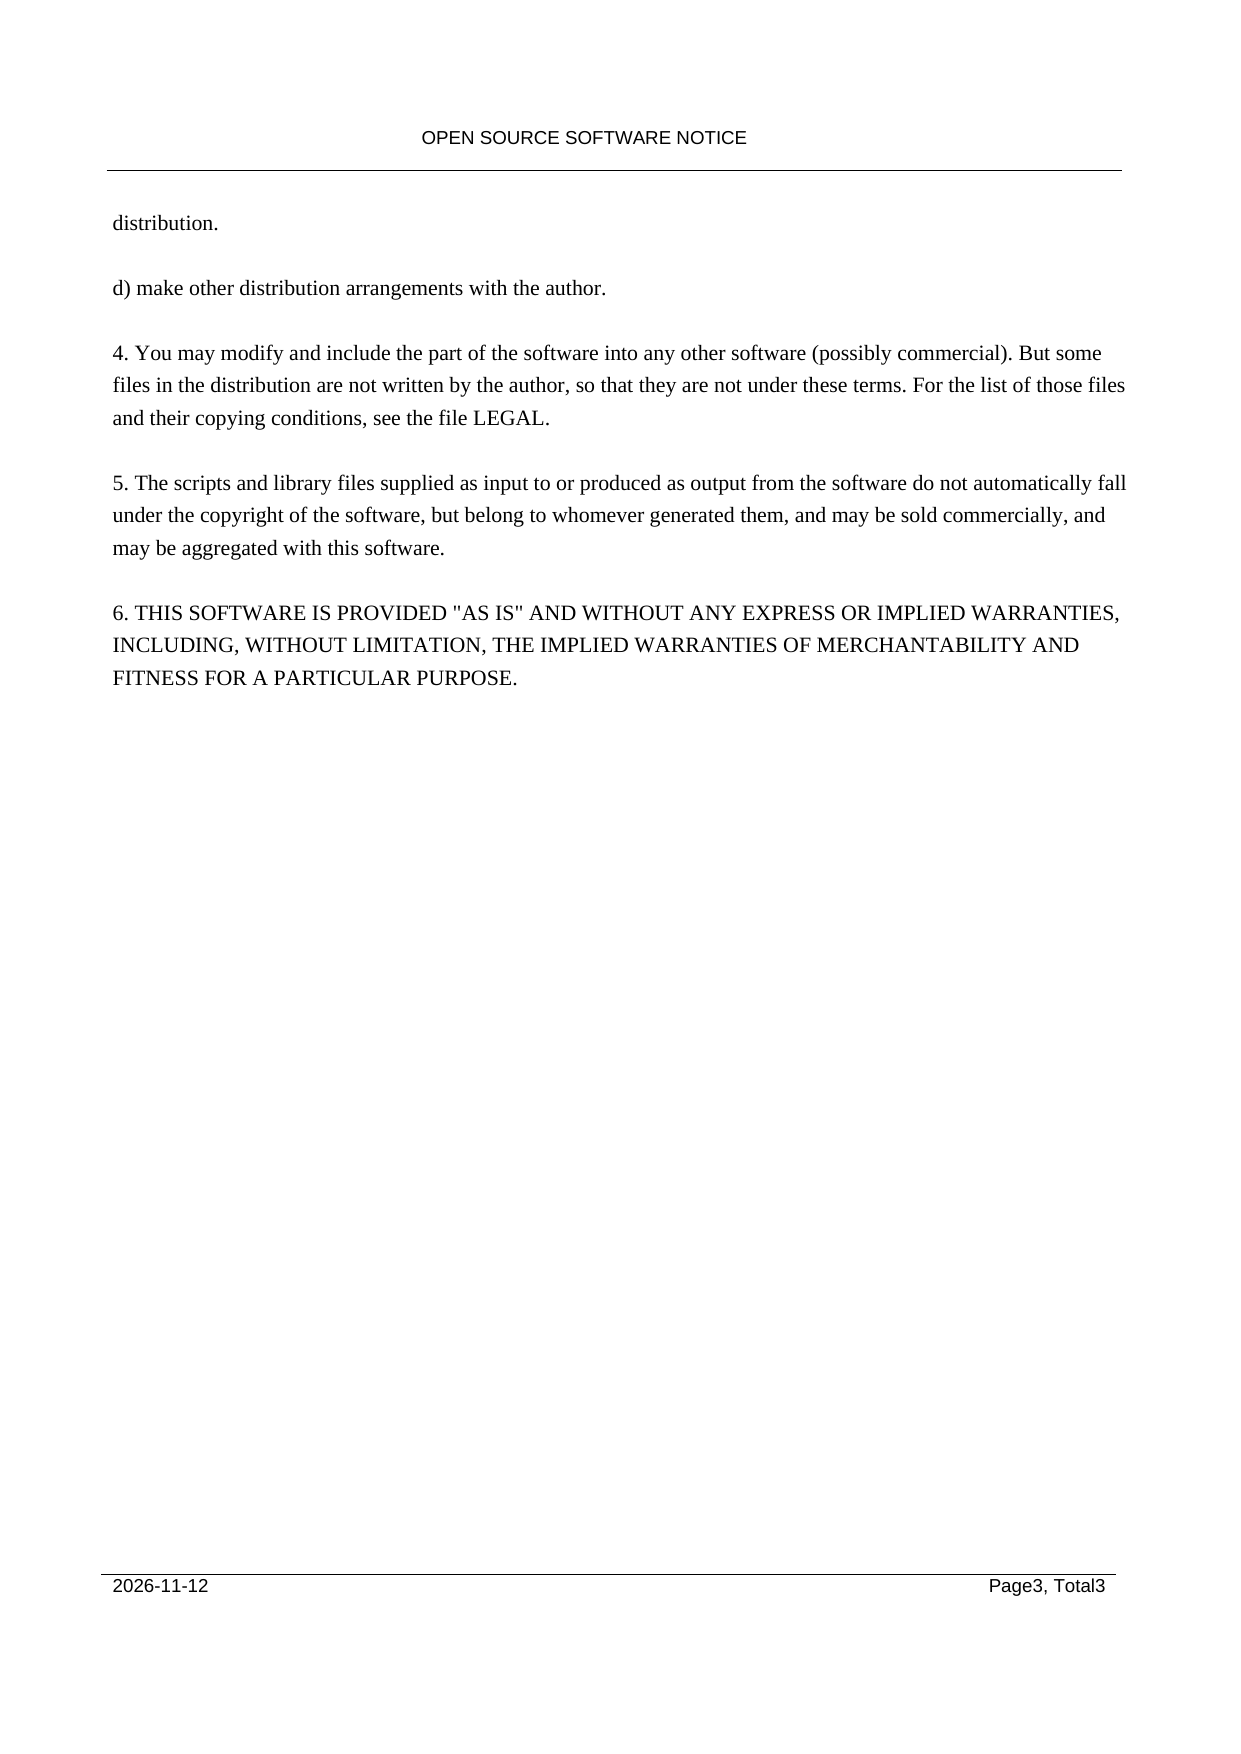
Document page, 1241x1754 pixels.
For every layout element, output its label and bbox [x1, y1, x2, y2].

text [112, 206, 1128, 726]
